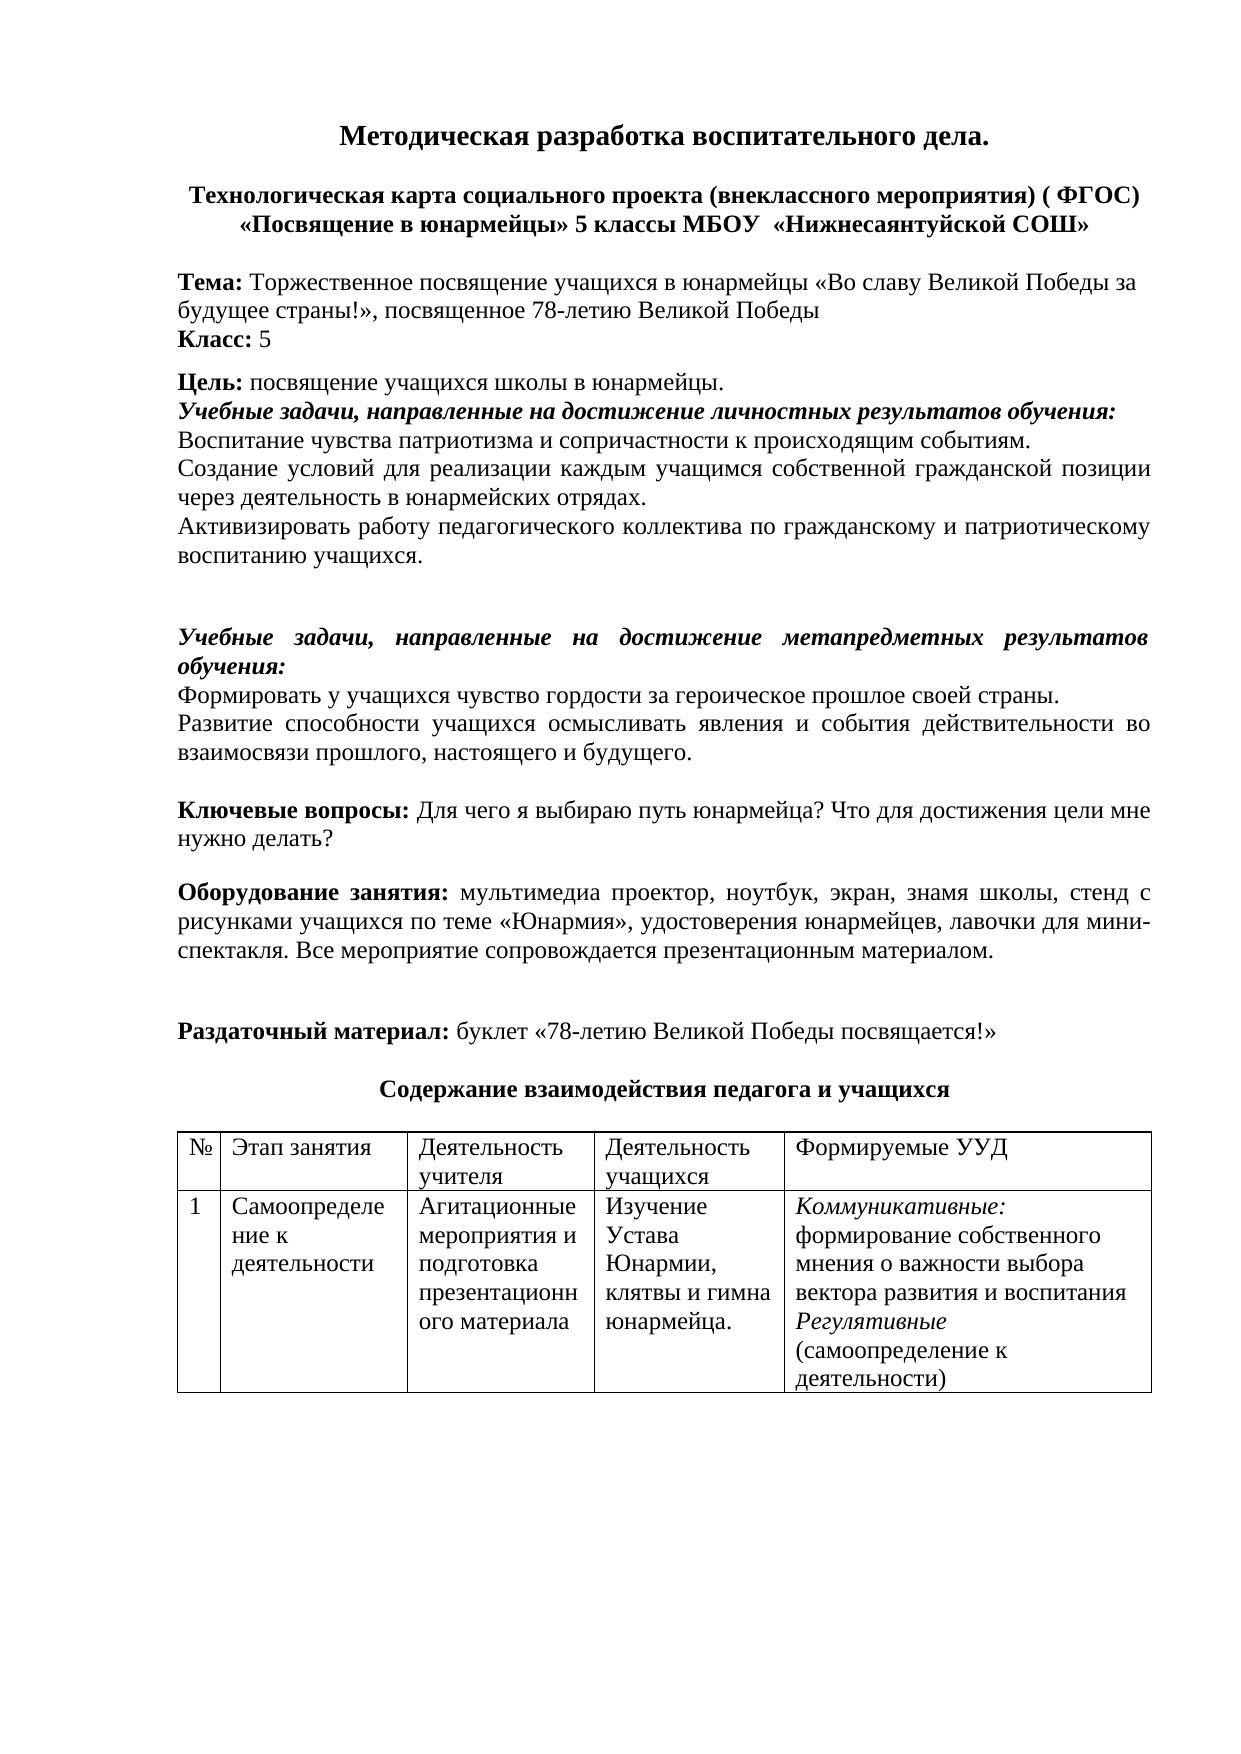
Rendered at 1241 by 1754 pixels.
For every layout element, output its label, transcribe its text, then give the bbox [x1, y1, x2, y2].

table_header Этап занятия [221, 1133, 407, 1190]
text Ключевые вопросы: Для чего я выбираю путь юнармейца? Что для достижения цели мне нужно делать? [177, 795, 1152, 852]
text Тема: Торжественное посвящение учащихся в юнармейцы «Во славу Великой Победы за будущее страны!», посвященное 78-летию Великой Победы [177, 267, 1152, 324]
text Учебные задачи, направленные на достижение метапредметных результатов обучения: [177, 622, 1152, 680]
text Раздаточный материал: буклет «78-летию Великой Победы посвящается!» [177, 1016, 1152, 1045]
text Активизировать работу педагогического коллектива по гражданскому и патриотическому воспитанию учащихся. [177, 511, 1152, 568]
text Развитие способности учащихся осмысливать явления и события действительности во взаимосвязи прошлого, настоящего и будущего. [177, 708, 1152, 766]
table_header Формируемые УУД [785, 1133, 1151, 1190]
text Содержание взаимодействия педагога и учащихся [177, 1074, 1152, 1103]
table_cell 1 [178, 1191, 220, 1392]
table_cell Самоопределение к деятельности [221, 1191, 407, 1392]
table_header № [178, 1133, 220, 1190]
text Создание условий для реализации каждым учащимся собственной гражданской позиции через деятельность в юнармейских отрядах. [177, 453, 1152, 511]
table_header Деятельность учащихся [595, 1133, 784, 1190]
table_cell Агитационные мероприятия и подготовка презентационного материала [408, 1191, 594, 1392]
text Цель: посвящение учащихся школы в юнармейцы. [177, 367, 1152, 396]
text Класс: 5 [177, 324, 1152, 353]
table_cell Коммуникативные: формирование собственного мнения о важности выбора вектора развития и воспитания Регулятивные (самоопределение к деятельности) [785, 1191, 1151, 1392]
text Воспитание чувства патриотизма и сопричастности к происходящим событиям. [177, 425, 1152, 453]
text Учебные задачи, направленные на достижение личностных результатов обучения: [177, 396, 1152, 425]
text Формировать у учащихся чувство гордости за героическое прошлое своей страны. [177, 680, 1152, 708]
text Технологическая карта социального проекта (внеклассного мероприятия) ( ФГОС) «Посвящение в юнармейцы» 5 классы МБОУ «Нижнесаянтуйской СОШ» [177, 180, 1152, 238]
text Методическая разработка воспитательного дела. [177, 118, 1152, 152]
table_cell Изучение Устава Юнармии, клятвы и гимна юнармейца. [595, 1191, 784, 1392]
table_header Деятельность учителя [408, 1133, 594, 1190]
text Оборудование занятия: мультимедиа проектор, ноутбук, экран, знамя школы, стенд с рисунками учащихся по теме «Юнармия», удостоверения юнармейцев, лавочки для мини-спектакля. Все мероприятие сопровождается презентационным материалом. [177, 877, 1152, 963]
